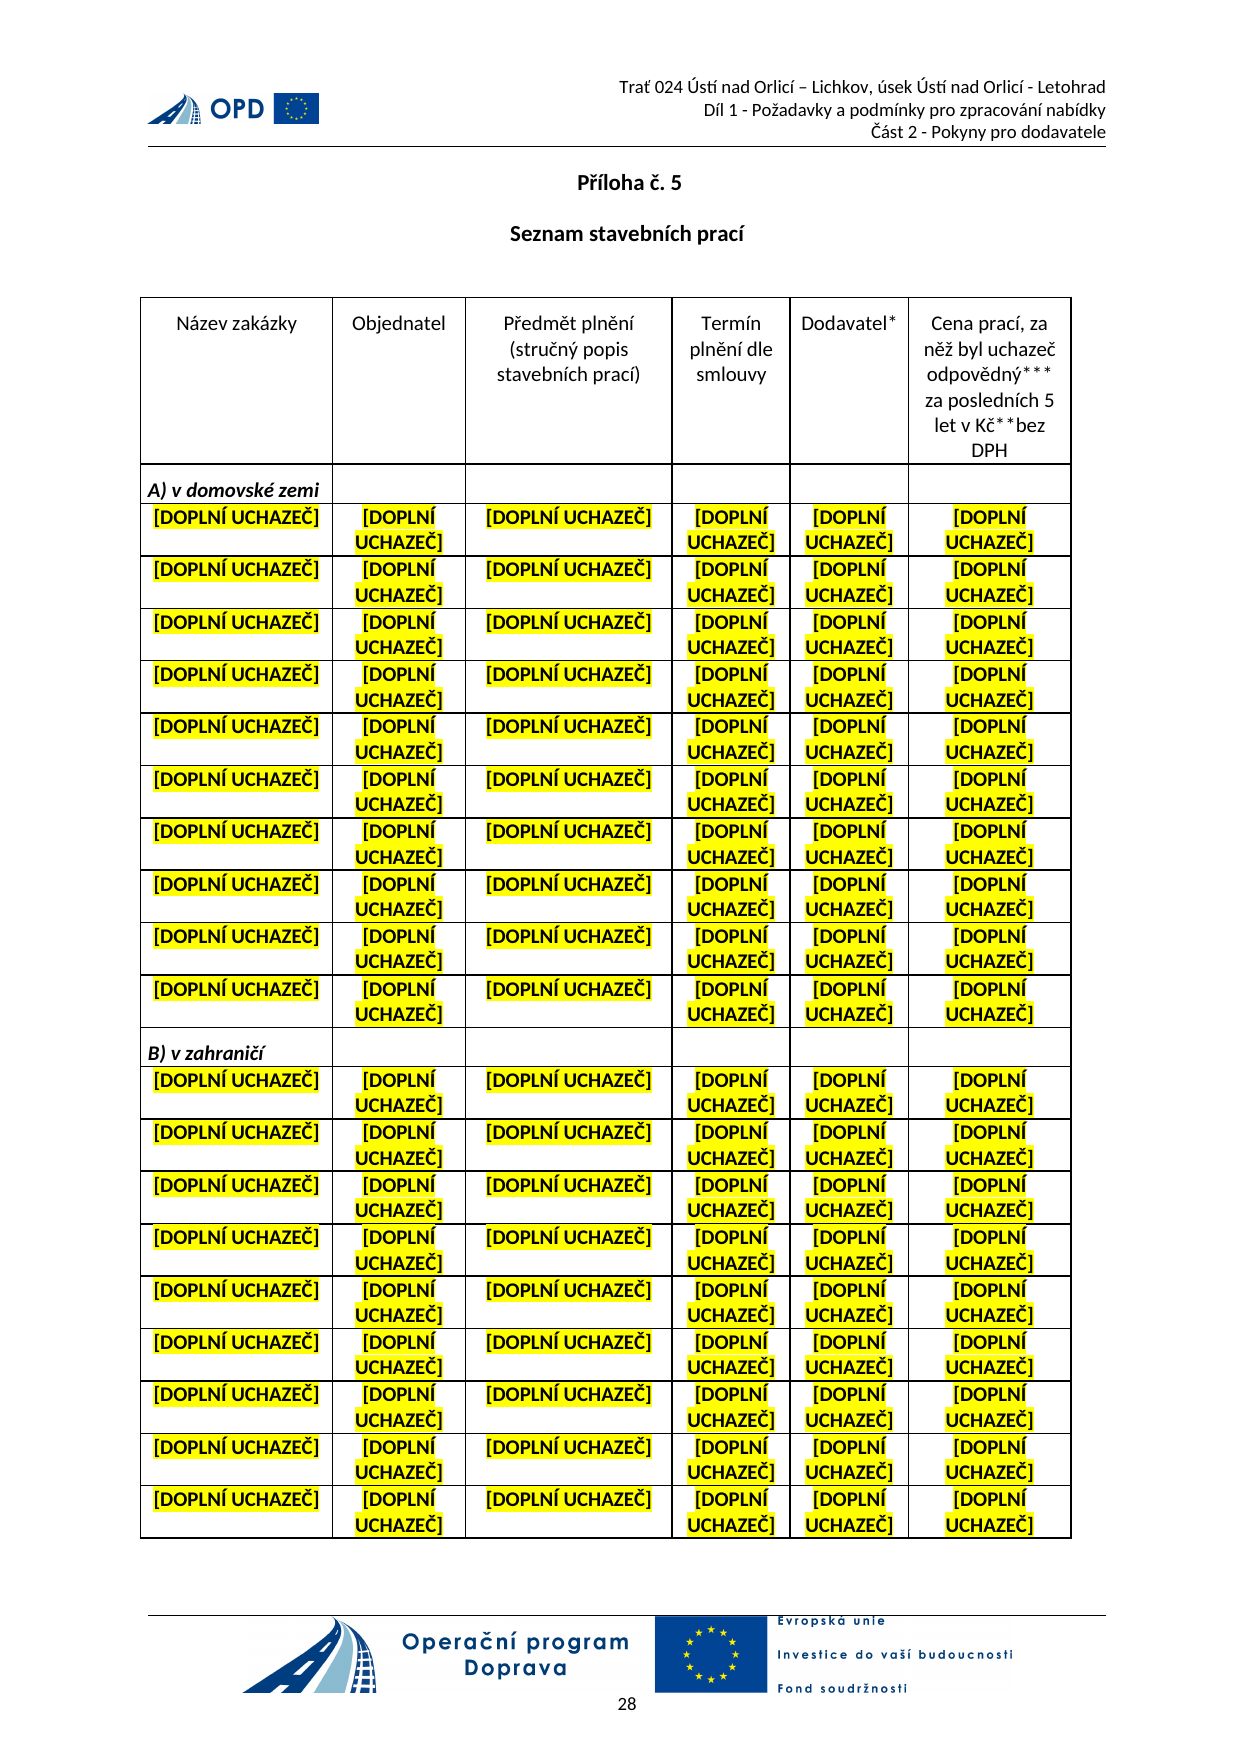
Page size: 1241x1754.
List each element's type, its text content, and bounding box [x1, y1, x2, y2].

table_cell [DOPLNÍ UCHAZEČ] [466, 871, 671, 922]
table_cell [DOPLNÍ UCHAZEČ] [791, 661, 813, 712]
table_cell [DOPLNÍ UCHAZEČ] [1026, 1120, 1070, 1170]
table_cell [DOPLNÍ UCHAZEČ] [791, 504, 908, 555]
table_cell [DOPLNÍ UCHAZEČ] [435, 609, 465, 660]
table_cell [DOPLNÍ UCHAZEČ] [333, 766, 362, 817]
table_cell [DOPLNÍ UCHAZEČ] [791, 1486, 813, 1537]
table_cell [DOPLNÍ UCHAZEČ] [333, 923, 362, 974]
table_cell [DOPLNÍ UCHAZEČ] [466, 1120, 671, 1170]
table_cell [DOPLNÍ UCHAZEČ] [886, 1067, 908, 1118]
table_cell [DOPLNÍ UCHAZEČ] [909, 1329, 1070, 1380]
table_cell [DOPLNÍ UCHAZEČ] [909, 976, 953, 1027]
table_cell [DOPLNÍ UCHAZEČ] [435, 1277, 465, 1328]
table_cell [DOPLNÍ UCHAZEČ] [768, 557, 789, 607]
table_cell [DOPLNÍ UCHAZEČ] [909, 714, 953, 764]
table_cell [DOPLNÍ UCHAZEČ] [909, 1382, 953, 1432]
table_cell [DOPLNÍ UCHAZEČ] [791, 609, 813, 660]
table_cell [791, 465, 908, 503]
table_cell [DOPLNÍ UCHAZEČ] [768, 819, 789, 869]
table_cell [DOPLNÍ UCHAZEČ] [141, 1329, 332, 1380]
table_cell [DOPLNÍ UCHAZEČ] [466, 1434, 671, 1485]
picture [147, 93, 319, 124]
table_cell [909, 1028, 1070, 1066]
table_cell [DOPLNÍ UCHAZEČ] [141, 1067, 332, 1118]
table_cell [DOPLNÍ UCHAZEČ] [768, 609, 789, 660]
table_cell [DOPLNÍ UCHAZEČ] [141, 1382, 332, 1432]
table_cell [DOPLNÍ UCHAZEČ] [333, 1329, 465, 1380]
table_cell [673, 465, 789, 503]
table_cell [DOPLNÍ UCHAZEČ] [435, 1225, 465, 1275]
table_cell [DOPLNÍ UCHAZEČ] [141, 871, 332, 922]
table_cell [DOPLNÍ UCHAZEČ] [673, 504, 789, 555]
table_cell [DOPLNÍ UCHAZEČ] [791, 1329, 908, 1380]
table_cell [DOPLNÍ UCHAZEČ] [886, 1225, 908, 1275]
table_cell [DOPLNÍ UCHAZEČ] [141, 923, 332, 974]
table_cell [DOPLNÍ UCHAZEČ] [435, 661, 465, 712]
table_cell [DOPLNÍ UCHAZEČ] [141, 1120, 332, 1170]
table_cell [DOPLNÍ UCHAZEČ] [1026, 1277, 1070, 1328]
table_cell [DOPLNÍ UCHAZEČ] [768, 766, 789, 817]
table_cell [DOPLNÍ UCHAZEČ] [1026, 1067, 1070, 1118]
table_cell [466, 465, 671, 503]
table_cell [DOPLNÍ UCHAZEČ] [1026, 1225, 1070, 1275]
table_cell [DOPLNÍ UCHAZEČ] [909, 1277, 953, 1328]
table_cell [DOPLNÍ UCHAZEČ] [435, 923, 465, 974]
table_cell [DOPLNÍ UCHAZEČ] [435, 819, 465, 869]
table_cell [DOPLNÍ UCHAZEČ] [1026, 976, 1070, 1027]
table_cell [DOPLNÍ UCHAZEČ] [435, 766, 465, 817]
table_cell [DOPLNÍ UCHAZEČ] [333, 1486, 362, 1537]
table_cell [DOPLNÍ UCHAZEČ] [435, 1067, 465, 1118]
table_cell [DOPLNÍ UCHAZEČ] [673, 766, 695, 817]
table_cell [DOPLNÍ UCHAZEČ] [791, 1067, 813, 1118]
table_cell [DOPLNÍ UCHAZEČ] [909, 871, 953, 922]
table_cell [DOPLNÍ UCHAZEČ] [673, 557, 695, 607]
table_cell [DOPLNÍ UCHAZEČ] [791, 557, 813, 607]
table_cell [DOPLNÍ UCHAZEČ] [466, 714, 671, 764]
table_cell [DOPLNÍ UCHAZEČ] [1026, 819, 1070, 869]
table_cell [DOPLNÍ UCHAZEČ] [333, 1120, 362, 1170]
table_cell [DOPLNÍ UCHAZEČ] [1026, 714, 1070, 764]
table_cell [DOPLNÍ UCHAZEČ] [673, 1434, 695, 1485]
table_cell [DOPLNÍ UCHAZEČ] [768, 1120, 789, 1170]
table_cell [DOPLNÍ UCHAZEČ] [791, 1434, 813, 1485]
table_cell [DOPLNÍ UCHAZEČ] [466, 609, 671, 660]
table_cell [DOPLNÍ UCHAZEČ] [673, 1277, 695, 1328]
table_cell [DOPLNÍ UCHAZEČ] [768, 1277, 789, 1328]
table_cell [DOPLNÍ UCHAZEČ] [466, 1172, 671, 1223]
table_cell [DOPLNÍ UCHAZEČ] [333, 976, 362, 1027]
table_cell [DOPLNÍ UCHAZEČ] [909, 1486, 953, 1537]
table_cell [DOPLNÍ UCHAZEČ] [791, 1172, 908, 1223]
table_cell [DOPLNÍ UCHAZEČ] [435, 976, 465, 1027]
table_cell [DOPLNÍ UCHAZEČ] [466, 661, 671, 712]
table_cell [DOPLNÍ UCHAZEČ] [673, 1225, 695, 1275]
table_cell [DOPLNÍ UCHAZEČ] [333, 1225, 362, 1275]
table_cell [DOPLNÍ UCHAZEČ] [466, 923, 671, 974]
table_cell [DOPLNÍ UCHAZEČ] [673, 1382, 695, 1432]
table_cell [DOPLNÍ UCHAZEČ] [466, 1382, 671, 1432]
table_cell [DOPLNÍ UCHAZEČ] [791, 1120, 813, 1170]
table_cell [791, 1028, 908, 1066]
table_cell [DOPLNÍ UCHAZEČ] [466, 1277, 671, 1328]
table_header Termín plnění dle smlouvy [673, 298, 789, 463]
table_cell [DOPLNÍ UCHAZEČ] [141, 819, 332, 869]
table_cell [DOPLNÍ UCHAZEČ] [141, 609, 332, 660]
table_cell [DOPLNÍ UCHAZEČ] [435, 1486, 465, 1537]
table_cell [DOPLNÍ UCHAZEČ] [909, 1172, 1070, 1223]
table_cell [DOPLNÍ UCHAZEČ] [141, 766, 332, 817]
table_cell [DOPLNÍ UCHAZEČ] [768, 1434, 789, 1485]
table_cell [DOPLNÍ UCHAZEČ] [333, 871, 362, 922]
table_cell [DOPLNÍ UCHAZEČ] [1026, 1486, 1070, 1537]
table_cell [DOPLNÍ UCHAZEČ] [333, 661, 362, 712]
table_cell [DOPLNÍ UCHAZEČ] [333, 1277, 362, 1328]
table_cell [DOPLNÍ UCHAZEČ] [673, 1067, 695, 1118]
table_cell [DOPLNÍ UCHAZEČ] [768, 923, 789, 974]
table_cell [DOPLNÍ UCHAZEČ] [673, 661, 695, 712]
table_cell [DOPLNÍ UCHAZEČ] [141, 1486, 332, 1537]
table_cell [DOPLNÍ UCHAZEČ] [673, 609, 695, 660]
table_cell [DOPLNÍ UCHAZEČ] [909, 1067, 953, 1118]
table_cell [DOPLNÍ UCHAZEČ] [886, 557, 908, 607]
table_cell [DOPLNÍ UCHAZEČ] [886, 661, 908, 712]
table_cell [DOPLNÍ UCHAZEČ] [673, 923, 695, 974]
table_cell [DOPLNÍ UCHAZEČ] [886, 871, 908, 922]
table_cell [DOPLNÍ UCHAZEČ] [333, 609, 362, 660]
table_cell [DOPLNÍ UCHAZEČ] [886, 766, 908, 817]
table_cell [DOPLNÍ UCHAZEČ] [886, 1434, 908, 1485]
table_cell [DOPLNÍ UCHAZEČ] [435, 1120, 465, 1170]
table_cell [DOPLNÍ UCHAZEČ] [333, 1382, 362, 1432]
table_cell [DOPLNÍ UCHAZEČ] [333, 714, 362, 764]
table_cell [DOPLNÍ UCHAZEČ] [909, 819, 953, 869]
table_cell [909, 465, 1070, 503]
table_cell [DOPLNÍ UCHAZEČ] [435, 714, 465, 764]
table_cell [DOPLNÍ UCHAZEČ] [909, 557, 953, 607]
text Seznam stavebních prací [148, 222, 1106, 247]
table_cell [DOPLNÍ UCHAZEČ] [909, 923, 953, 974]
table_cell [DOPLNÍ UCHAZEČ] [333, 1434, 362, 1485]
table_cell [DOPLNÍ UCHAZEČ] [141, 714, 332, 764]
table_cell [DOPLNÍ UCHAZEČ] [886, 1486, 908, 1537]
table_cell [DOPLNÍ UCHAZEČ] [768, 1486, 789, 1537]
table_cell [DOPLNÍ UCHAZEČ] [333, 1172, 465, 1223]
table_cell [DOPLNÍ UCHAZEČ] [141, 1277, 332, 1328]
table_cell [DOPLNÍ UCHAZEČ] [435, 1434, 465, 1485]
table_cell B) v zahraničí [141, 1028, 332, 1066]
table_cell [DOPLNÍ UCHAZEČ] [673, 1120, 695, 1170]
table_cell [DOPLNÍ UCHAZEČ] [1026, 1382, 1070, 1432]
table_cell [DOPLNÍ UCHAZEČ] [141, 976, 332, 1027]
table_cell [DOPLNÍ UCHAZEČ] [466, 1225, 671, 1275]
table_cell [DOPLNÍ UCHAZEČ] [768, 661, 789, 712]
table_cell [DOPLNÍ UCHAZEČ] [909, 504, 1070, 555]
table_cell [DOPLNÍ UCHAZEČ] [791, 976, 813, 1027]
table_cell [DOPLNÍ UCHAZEČ] [791, 923, 813, 974]
table_cell [DOPLNÍ UCHAZEČ] [141, 1434, 332, 1485]
table_cell [DOPLNÍ UCHAZEČ] [791, 871, 813, 922]
table_cell A) v domovské zemi [141, 465, 332, 503]
table_cell [DOPLNÍ UCHAZEČ] [768, 1225, 789, 1275]
table_cell [DOPLNÍ UCHAZEČ] [673, 871, 695, 922]
table_cell [DOPLNÍ UCHAZEČ] [909, 1225, 953, 1275]
table_cell [DOPLNÍ UCHAZEČ] [909, 1120, 953, 1170]
table_cell [DOPLNÍ UCHAZEČ] [886, 1277, 908, 1328]
table_cell [DOPLNÍ UCHAZEČ] [673, 1486, 695, 1537]
table_cell [DOPLNÍ UCHAZEČ] [886, 609, 908, 660]
table_cell [DOPLNÍ UCHAZEČ] [333, 504, 465, 555]
table_cell [DOPLNÍ UCHAZEČ] [1026, 871, 1070, 922]
table_cell [DOPLNÍ UCHAZEČ] [791, 766, 813, 817]
table_cell [DOPLNÍ UCHAZEČ] [673, 1329, 789, 1380]
table_cell [DOPLNÍ UCHAZEČ] [1026, 661, 1070, 712]
table_cell [DOPLNÍ UCHAZEČ] [909, 609, 953, 660]
table_cell [DOPLNÍ UCHAZEČ] [886, 1382, 908, 1432]
table_cell [DOPLNÍ UCHAZEČ] [768, 1067, 789, 1118]
table_cell [DOPLNÍ UCHAZEČ] [435, 557, 465, 607]
table_cell [DOPLNÍ UCHAZEČ] [333, 1067, 362, 1118]
table_header Dodavatel* [791, 298, 908, 463]
table_cell [DOPLNÍ UCHAZEČ] [909, 661, 953, 712]
table_cell [DOPLNÍ UCHAZEČ] [768, 976, 789, 1027]
text Příloha č. 5 [148, 168, 1106, 197]
table_cell [DOPLNÍ UCHAZEČ] [466, 1329, 671, 1380]
table_cell [DOPLNÍ UCHAZEČ] [466, 766, 671, 817]
table_cell [DOPLNÍ UCHAZEČ] [909, 1434, 953, 1485]
table_cell [DOPLNÍ UCHAZEČ] [435, 871, 465, 922]
table_cell [DOPLNÍ UCHAZEČ] [886, 1120, 908, 1170]
table_cell [333, 1028, 465, 1066]
table_cell [DOPLNÍ UCHAZEČ] [791, 1225, 813, 1275]
table_cell [DOPLNÍ UCHAZEČ] [673, 976, 695, 1027]
table_cell [DOPLNÍ UCHAZEČ] [886, 976, 908, 1027]
table_cell [DOPLNÍ UCHAZEČ] [1026, 1434, 1070, 1485]
table_cell [DOPLNÍ UCHAZEČ] [673, 1172, 789, 1223]
table_cell [673, 1028, 789, 1066]
table_header Název zakázky [141, 298, 332, 463]
table_cell [DOPLNÍ UCHAZEČ] [141, 1225, 332, 1275]
table_cell [DOPLNÍ UCHAZEČ] [466, 1486, 671, 1537]
table_cell [DOPLNÍ UCHAZEČ] [886, 714, 908, 764]
table_cell [DOPLNÍ UCHAZEČ] [466, 557, 671, 607]
table_cell [DOPLNÍ UCHAZEČ] [141, 1172, 332, 1223]
table_cell [DOPLNÍ UCHAZEČ] [768, 714, 789, 764]
table_cell [DOPLNÍ UCHAZEČ] [791, 714, 813, 764]
table_cell [DOPLNÍ UCHAZEČ] [141, 504, 332, 555]
table_cell [DOPLNÍ UCHAZEČ] [333, 819, 362, 869]
table_cell [DOPLNÍ UCHAZEČ] [886, 923, 908, 974]
table_cell [DOPLNÍ UCHAZEČ] [466, 504, 671, 555]
table_cell [DOPLNÍ UCHAZEČ] [768, 871, 789, 922]
table_cell [DOPLNÍ UCHAZEČ] [435, 1382, 465, 1432]
table_cell [DOPLNÍ UCHAZEČ] [791, 819, 813, 869]
table_header Cena prací, za něž byl uchazeč odpovědný*** za posledních 5 let v Kč**bez DPH [909, 298, 1070, 463]
table_cell [DOPLNÍ UCHAZEČ] [673, 714, 695, 764]
table_cell [DOPLNÍ UCHAZEČ] [333, 557, 362, 607]
table_cell [DOPLNÍ UCHAZEČ] [1026, 923, 1070, 974]
table_cell [DOPLNÍ UCHAZEČ] [673, 819, 695, 869]
table_cell [DOPLNÍ UCHAZEČ] [909, 766, 953, 817]
table_cell [DOPLNÍ UCHAZEČ] [1026, 609, 1070, 660]
table_header Předmět plnění (stručný popis stavebních prací) [466, 298, 671, 463]
table_cell [DOPLNÍ UCHAZEČ] [466, 819, 671, 869]
picture [242, 1616, 1012, 1693]
table_cell [DOPLNÍ UCHAZEČ] [1026, 766, 1070, 817]
table_cell [DOPLNÍ UCHAZEČ] [466, 1067, 671, 1118]
table_cell [DOPLNÍ UCHAZEČ] [141, 557, 332, 607]
table_cell [DOPLNÍ UCHAZEČ] [886, 819, 908, 869]
table_cell [DOPLNÍ UCHAZEČ] [1026, 557, 1070, 607]
table_cell [DOPLNÍ UCHAZEČ] [791, 1277, 813, 1328]
table_cell [DOPLNÍ UCHAZEČ] [466, 976, 671, 1027]
table_cell [466, 1028, 671, 1066]
table_cell [DOPLNÍ UCHAZEČ] [768, 1382, 789, 1432]
table_cell [333, 465, 465, 503]
table_cell [DOPLNÍ UCHAZEČ] [791, 1382, 813, 1432]
table_header Objednatel [333, 298, 465, 463]
table_cell [DOPLNÍ UCHAZEČ] [141, 661, 332, 712]
